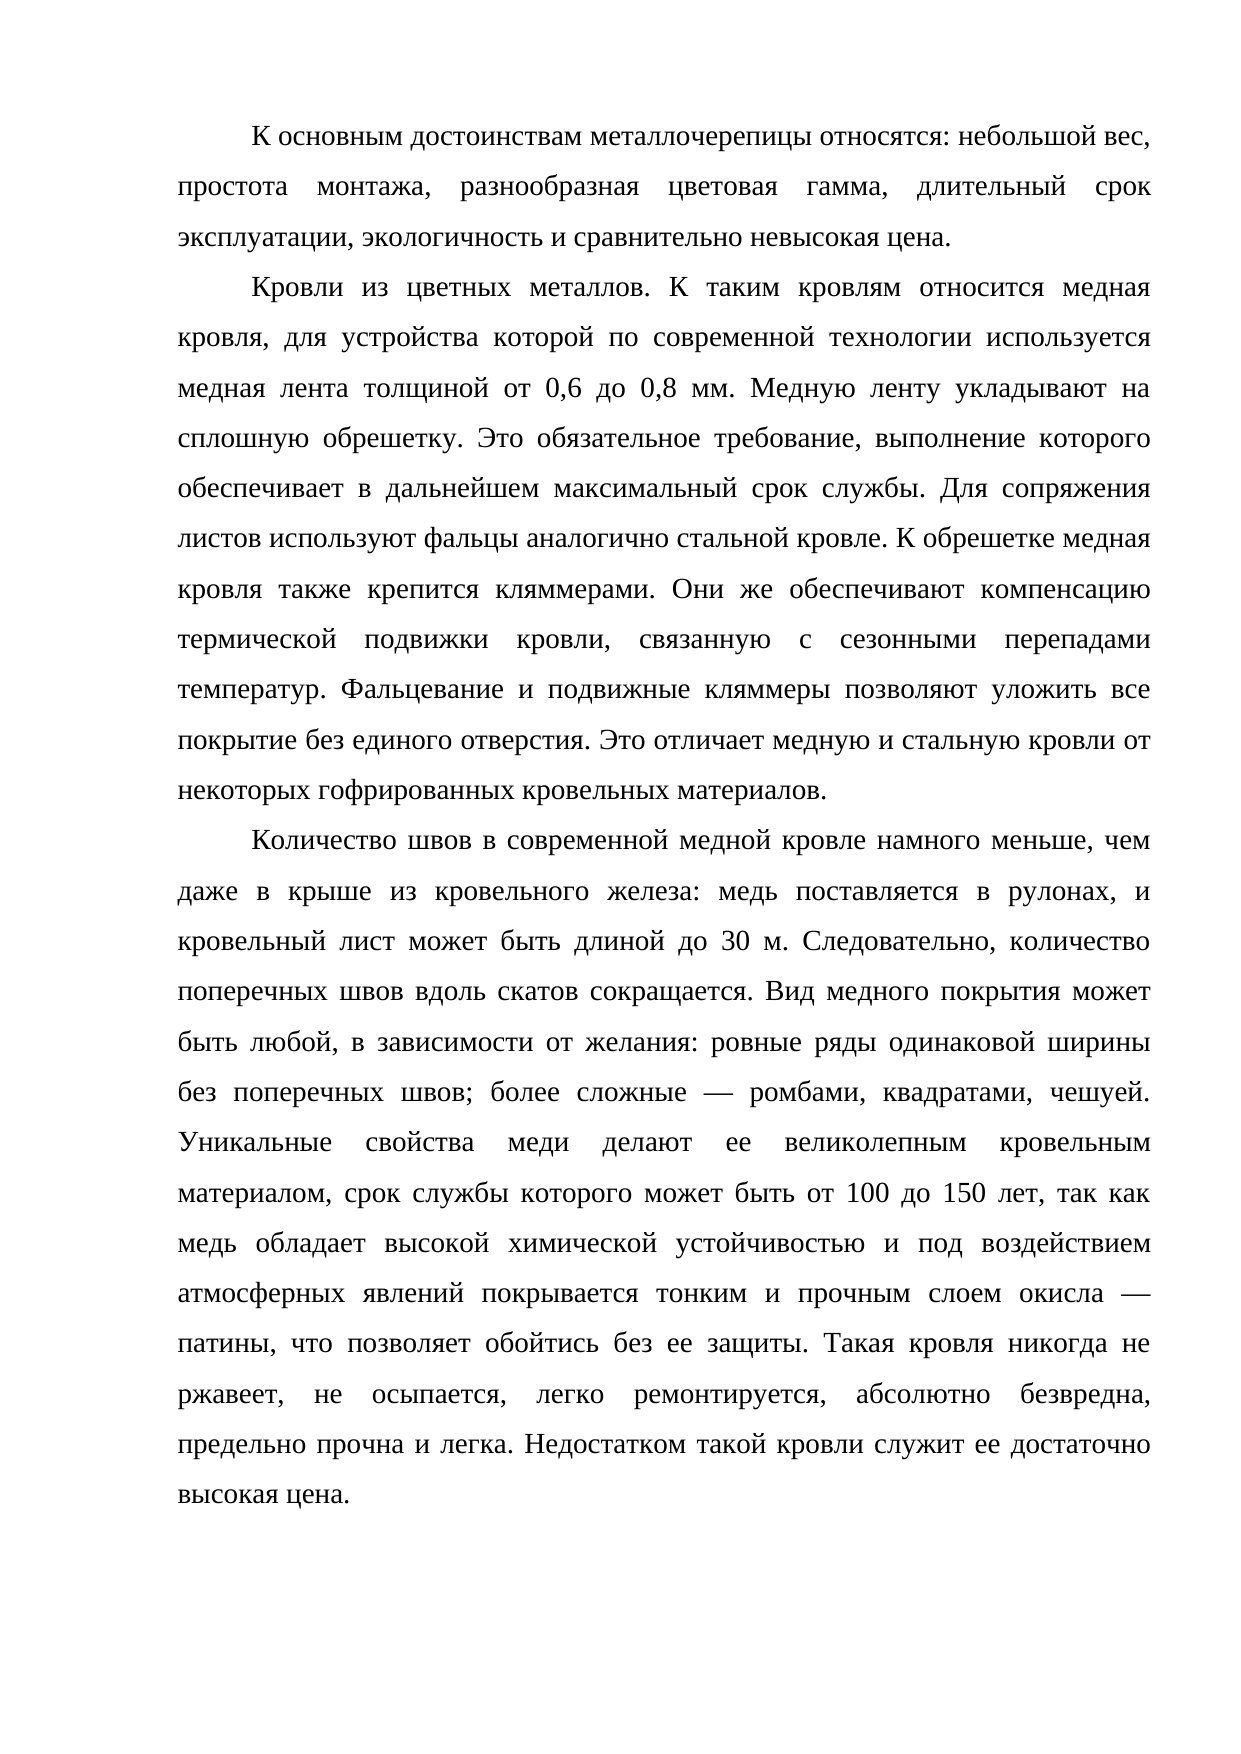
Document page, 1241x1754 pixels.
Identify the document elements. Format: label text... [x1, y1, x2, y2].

text Количество швов в современной медной кровле намного меньше, чем даже в крыше из кровельного железа: медь поставляется в рулонах, и кровельный лист может быть длиной до 30 м. Следовательно, количество поперечных швов вдоль скатов сокращается. Вид медного покрытия может быть любой, в зависимости от желания: ровные ряды одинаковой ширины без поперечных швов; более сложные — ромбами, квадратами, чешуей. Уникальные свойства меди делают ее великолепным кровельным материалом, срок службы которого может быть от 100 до 150 лет, так как медь обладает высокой химической устойчивостью и под воздействием атмосферных явлений покрывается тонким и прочным слоем окисла — патины, что позволяет обойтись без ее защиты. Такая кровля никогда не ржавеет, не осыпается, легко ремонтируется, абсолютно безвредна, предельно прочна и легка. Недостатком такой кровли служит ее достаточно высокая цена. [177, 822, 1152, 1510]
text К основным достоинствам металлочерепицы относятся: небольшой вес, простота монтажа, разнообразная цветовая гамма, длительный срок эксплуатации, экологичность и сравнительно невысокая цена. [177, 118, 1152, 252]
text Кровли из цветных металлов. К таким кровлям относится медная кровля, для устройства которой по современной технологии используется медная лента толщиной от 0,6 до 0,8 мм. Медную ленту укладывают на сплошную обрешетку. Это обязательное требование, выполнение которого обеспечивает в дальнейшем максимальный срок службы. Для сопряжения листов используют фальцы аналогично стальной кровле. К обрешетке медная кровля также крепится кляммерами. Они же обеспечивают компенсацию термической подвижки кровли, связанную с сезонными перепадами температур. Фальцевание и подвижные кляммеры позволяют уложить все покрытие без единого отверстия. Это отличает медную и стальную кровли от некоторых гофрированных кровельных материалов. [177, 269, 1152, 806]
